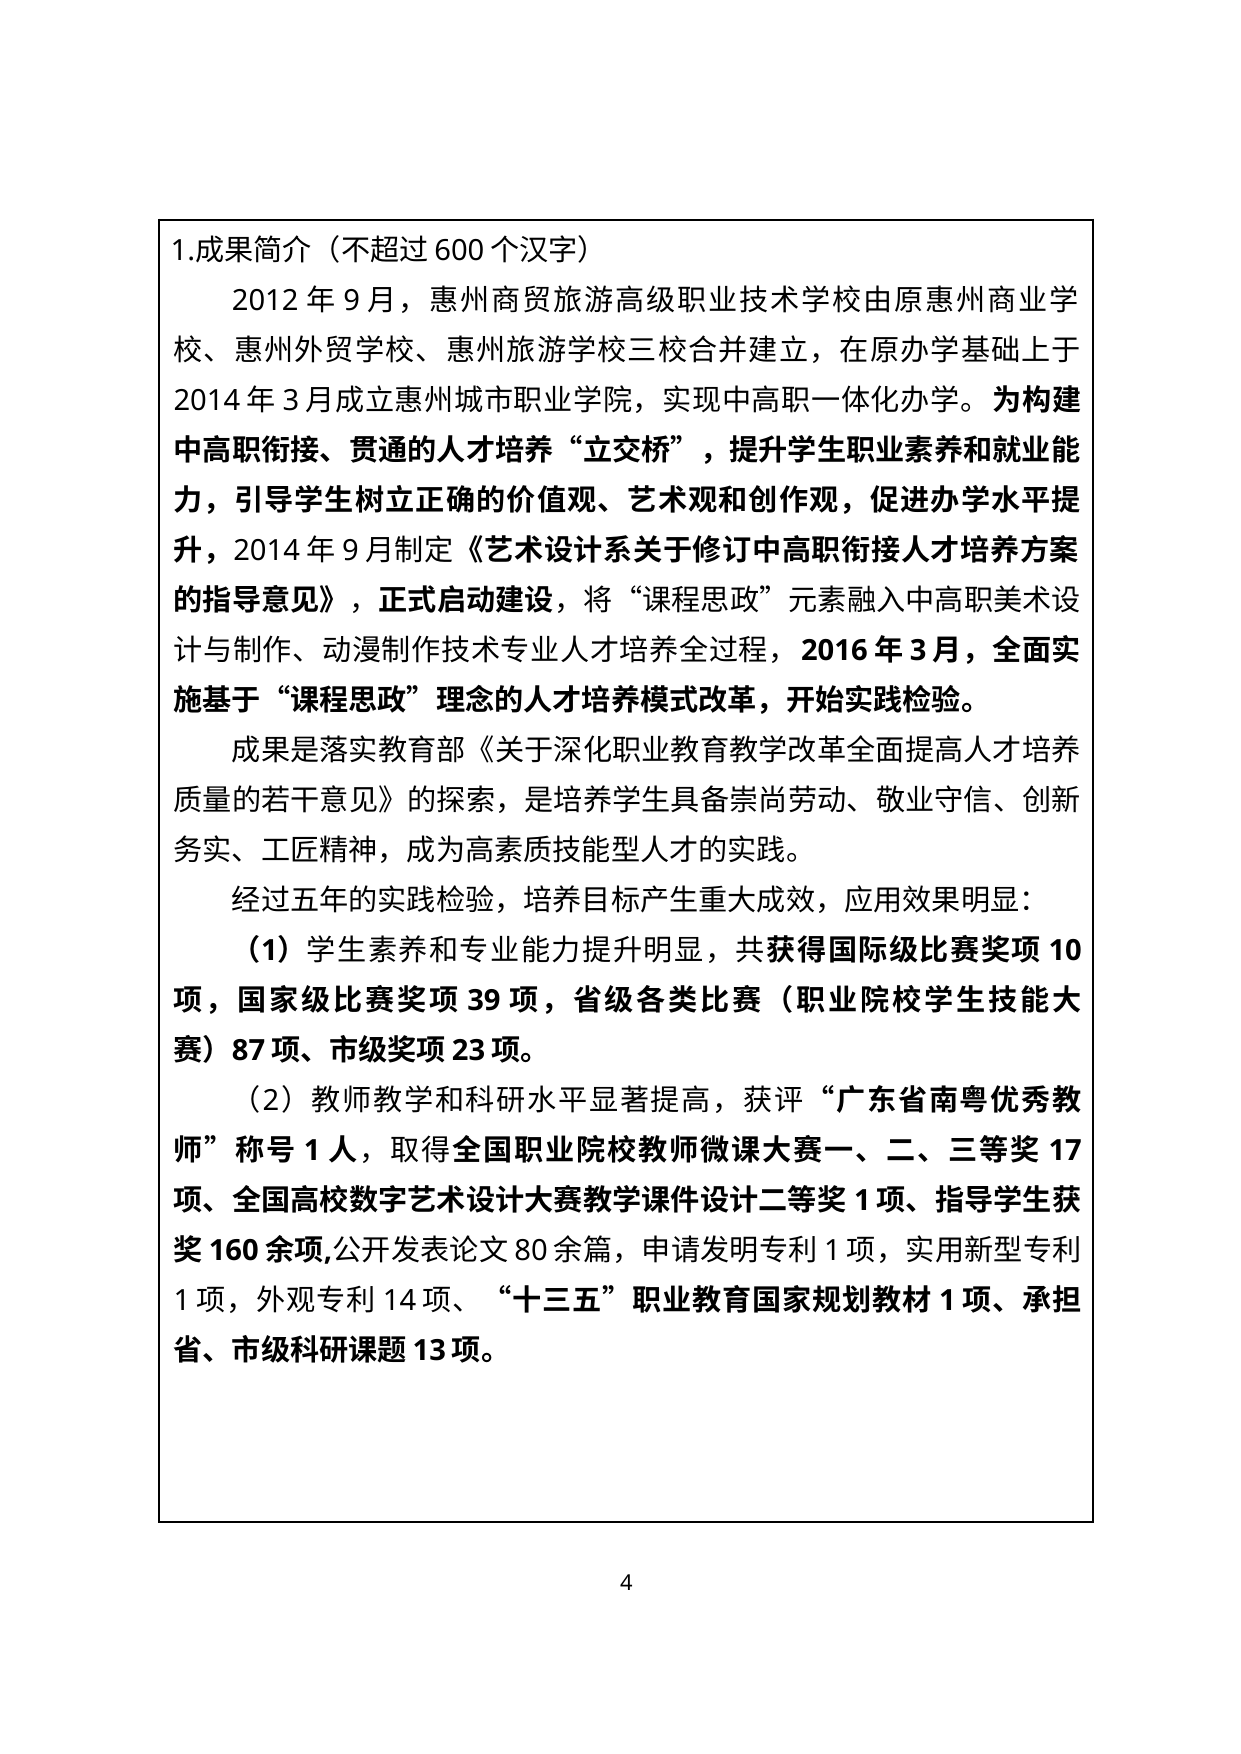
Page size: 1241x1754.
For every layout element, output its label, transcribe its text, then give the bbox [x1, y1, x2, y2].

table_cell 1.成果简介（不超过600个汉字） 2012年9月，惠州商贸旅游高级职业技术学校由原惠州商业学校、惠州外贸学校、惠州旅游学校三校合并建立，在原办学基础上于2014年3月成立惠州城市职业学院，实现中高职一体化办学。为构建中高职衔接、贯通的人才培养“立交桥”，提升学生职业素养和就业能力，引导学生树立正确的价值观、艺术观和创作观，促进办学水平提升，2014年9月制定《艺术设计系关于修订中高职衔接人才培养方案的指导意见》，正式启动建设，将“课程思政”元素融入中高职美术设计与制作、动漫制作技术专业人才培养全过程，2016年3月，全面实施基于“课程思政”理念的人才培养模式改革，开始实践检验。 成果是落实教育部《关于深化职业教育教学改革全面提高人才培养质量的若干意见》的探索，是培养学生具备崇尚劳动、敬业守信、创新务实、工匠精神，成为高素质技能型人才的实践。 经过五年的实践检验，培养目标产生重大成效，应用效果明显： 学生素养和专业能力提升明显，共获得国际级比赛奖项10项，国家级比赛奖项39项，省级各类比赛（职业院校学生技能大赛）87项、市级奖项23项。 （2）教师教学和科研水平显著提高，获评“广东省南粤优秀教师”称号1人，取得全国职业院校教师微课大赛一、二、三等奖17项、全国高校数字艺术设计大赛教学课件设计二等奖1项、指导学生获奖160余项,公开发表论文80余篇，申请发明专利1项，实用新型专利1项，外观专利14项、“十三五”职业教育国家规划教材1项、承担省、市级科研课题13项。 [160, 221, 1092, 1521]
